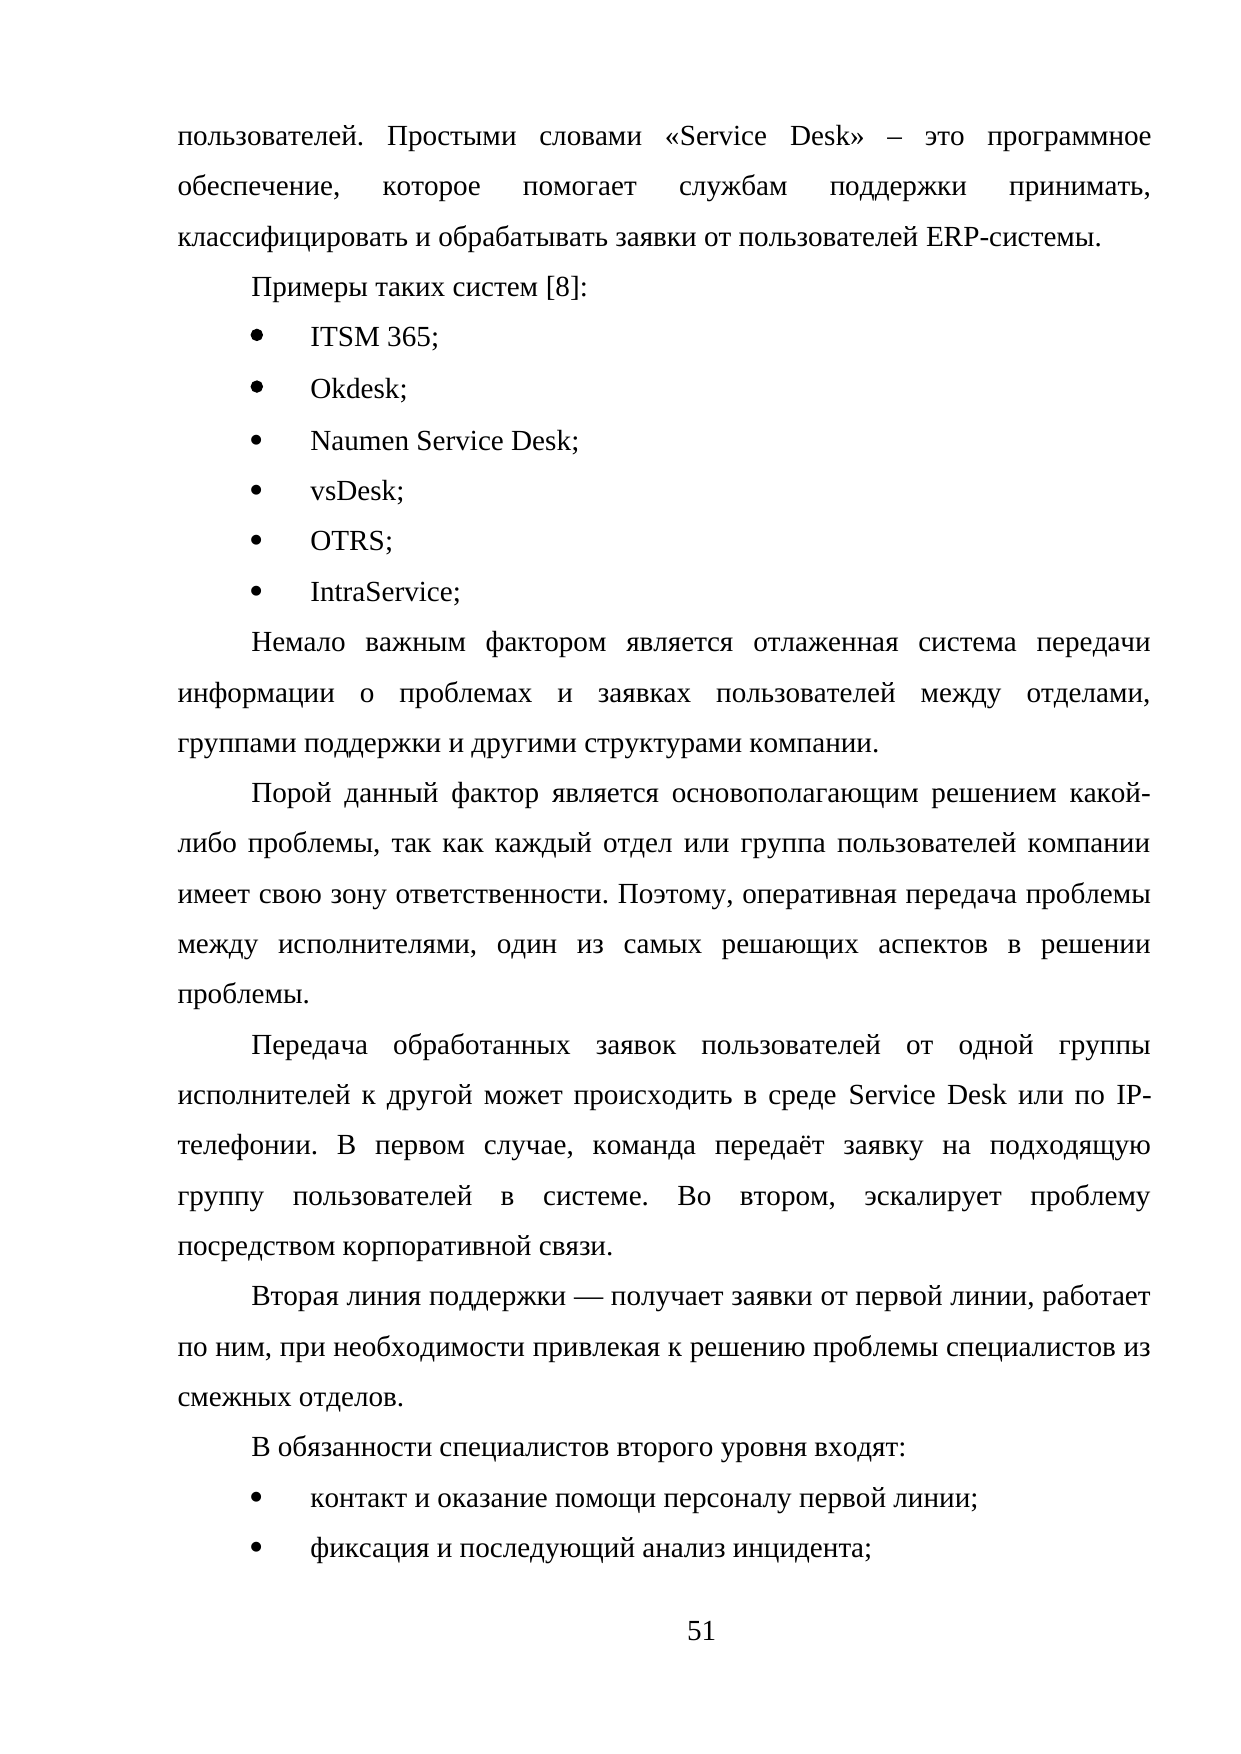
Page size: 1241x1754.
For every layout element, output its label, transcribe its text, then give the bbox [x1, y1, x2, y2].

list Okdesk; [251, 371, 1152, 406]
list контакт и оказание помощи персоналу первой линии; [251, 1480, 1152, 1513]
text Порой данный фактор является основополагающим решением какой-либо проблемы, так как каждый отдел или группа пользователей компании имеет свою зону ответственности. Поэтому, оперативная передача проблемы между исполнителями, один из самых решающих аспектов в решении проблемы. [177, 775, 1152, 1010]
list IntraService; [251, 574, 1152, 608]
text Немало важным фактором является отлаженная система передачи информации о проблемах и заявках пользователей между отделами, группами поддержки и другими структурами компании. [177, 624, 1152, 758]
list OTRS; [251, 523, 1152, 557]
list фиксация и последующий анализ инцидента; [251, 1530, 1152, 1564]
text Передача обработанных заявок пользователей от одной группы исполнителей к другой может происходить в среде Service Desk или по IP-телефонии. В первом случае, команда передаёт заявку на подходящую группу пользователей в системе. Во втором, эскалирует проблему посредством корпоративной связи. [177, 1027, 1152, 1262]
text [177, 118, 1152, 252]
list vsDesk; [251, 473, 1152, 507]
list Naumen Service Desk; [251, 423, 1152, 456]
text Вторая линия поддержки — получает заявки от первой линии, работает по ним, при необходимости привлекая к решению проблемы специалистов из смежных отделов. [177, 1278, 1152, 1413]
list ITSM 365; [251, 319, 1152, 354]
text Примеры таких систем [8]: [177, 269, 1152, 303]
text В обязанности специалистов второго уровня входят: [251, 1429, 1152, 1463]
